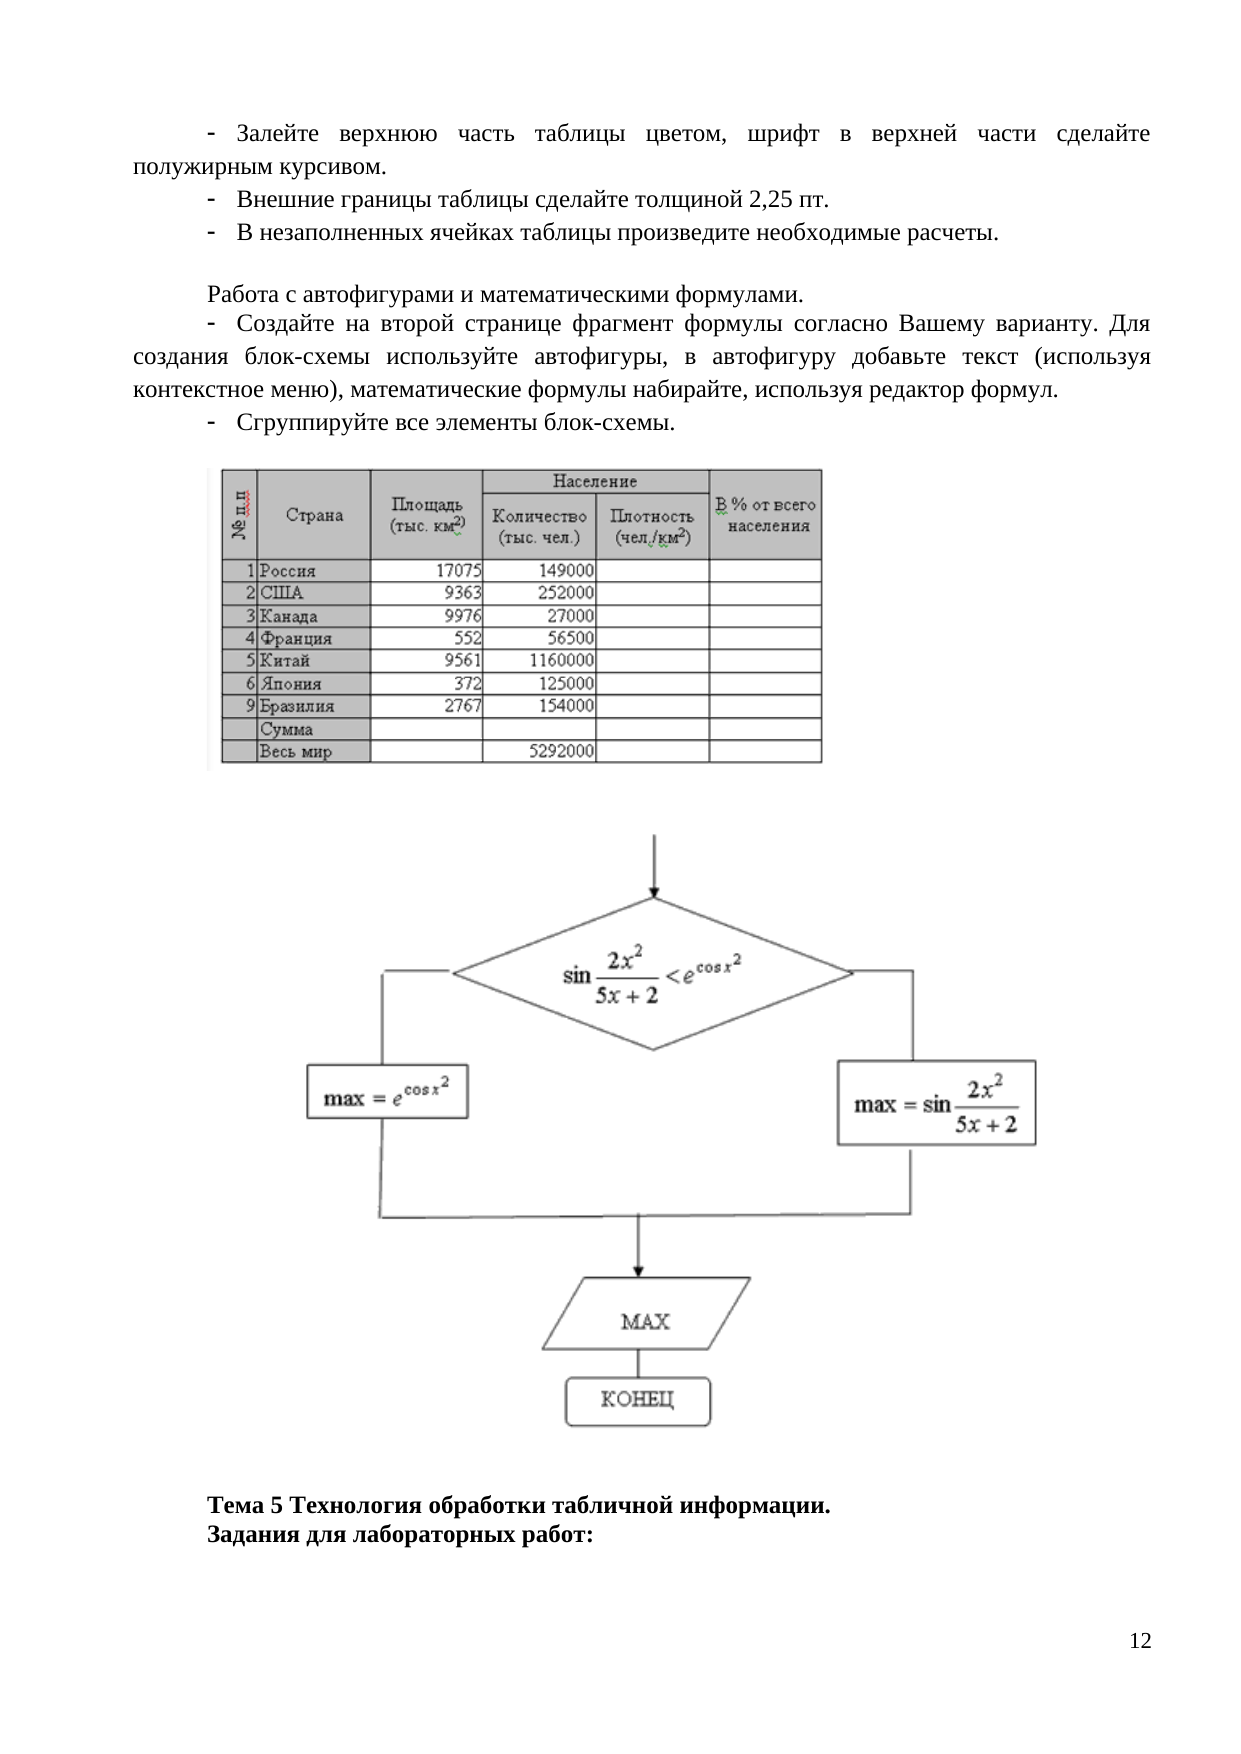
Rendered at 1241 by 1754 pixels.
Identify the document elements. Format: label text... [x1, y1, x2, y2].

picture [206, 468, 948, 771]
list Создайте на второй странице фрагмент формулы согласно Вашему варианту. Для создания блок-схемы используйте автофигуры, в автофигуру добавьте текст (используя контекстное меню), математические формулы набирайте, используя редактор формул. [133, 308, 1152, 403]
list Залейте верхнюю часть таблицы цветом, шрифт в верхней части сделайте полужирным курсивом. [133, 118, 1152, 180]
text Тема 5 Технология обработки табличной информации. [133, 1490, 1152, 1519]
text Работа с автофигурами и математическими формулами. [133, 279, 1152, 308]
text Задания для лабораторных работ: [133, 1519, 1152, 1548]
list Сгруппируйте все элементы блок-схемы. [133, 407, 1152, 436]
list В незаполненных ячейках таблицы произведите необходимые расчеты. [133, 217, 1152, 246]
picture [289, 825, 1069, 1433]
list Внешние границы таблицы сделайте толщиной 2,25 пт. [133, 184, 1152, 213]
